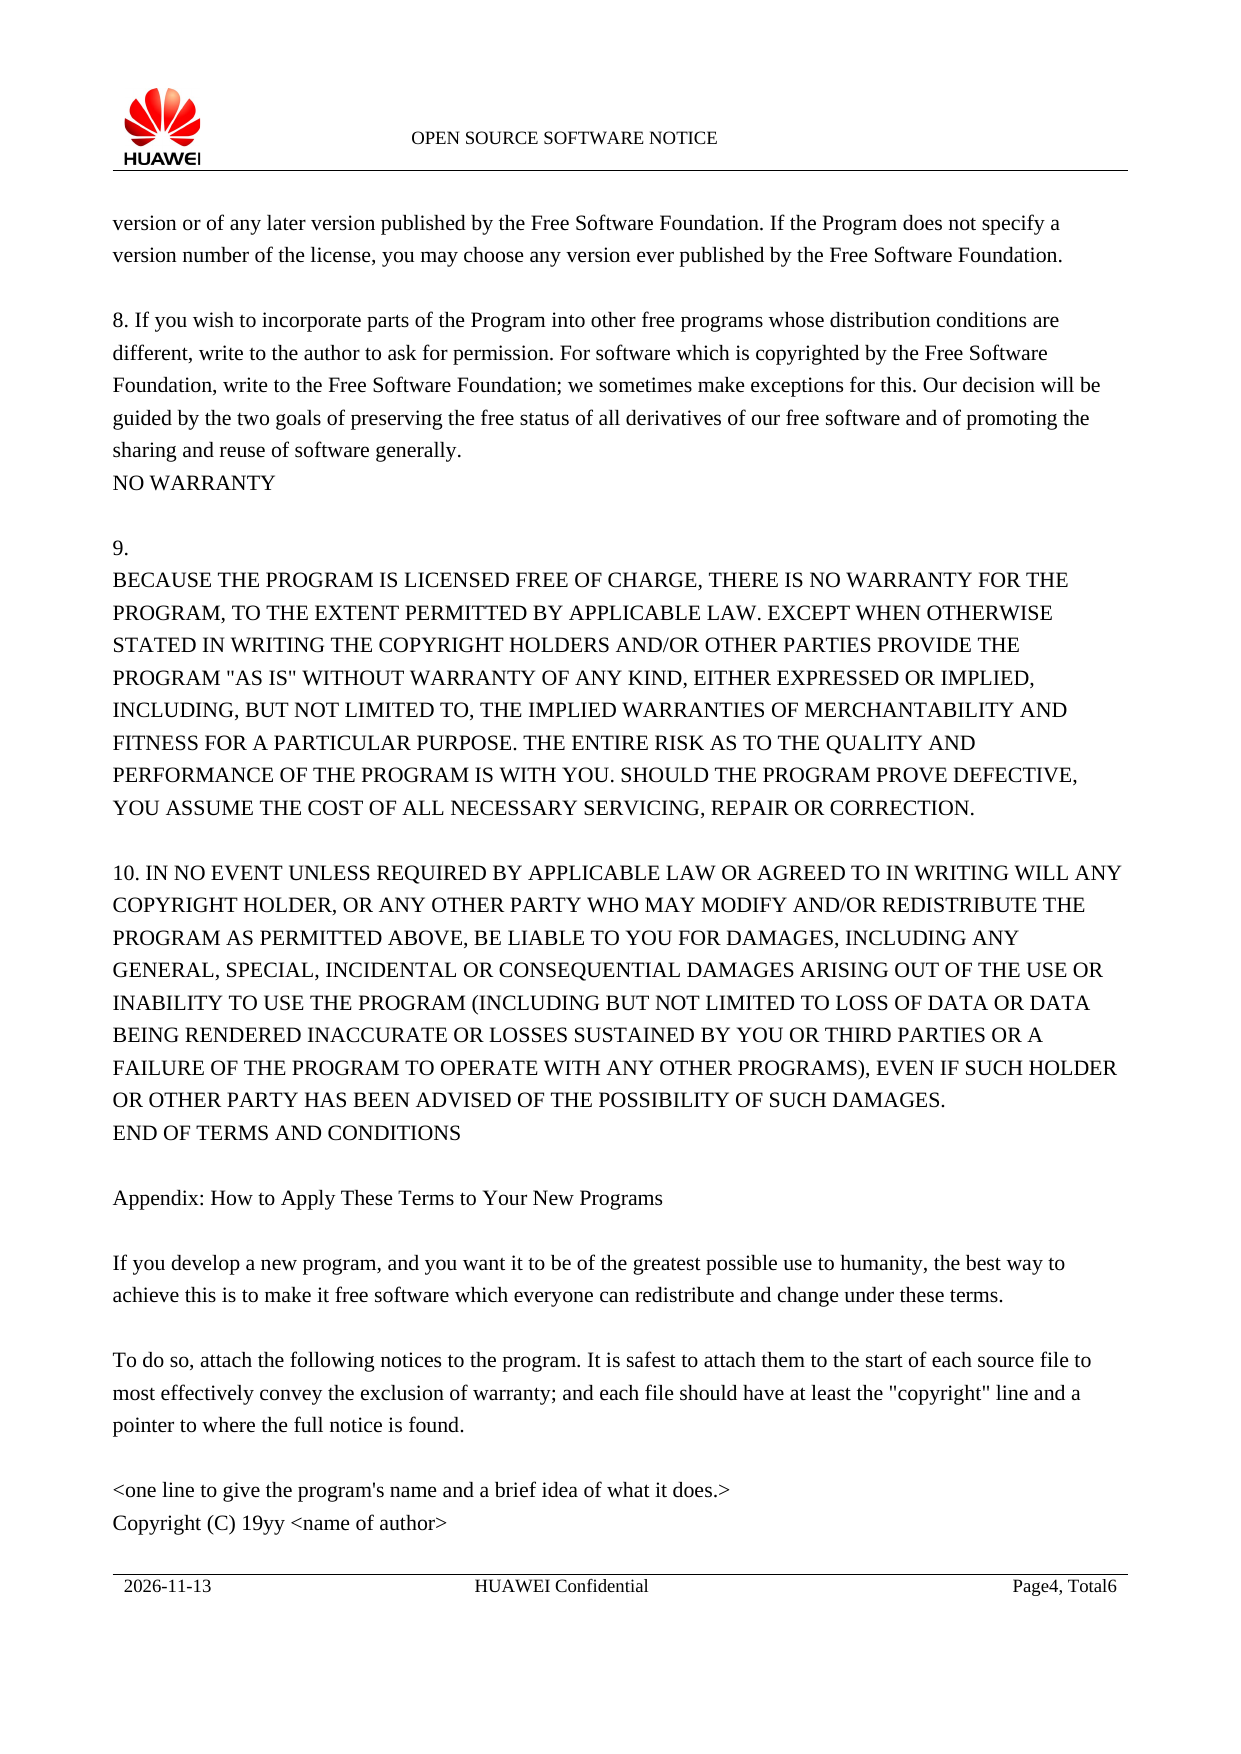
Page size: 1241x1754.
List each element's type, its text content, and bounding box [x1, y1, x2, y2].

text If you develop a new program, and you want it to be of the greatest possible use to humanity, the best way to achieve this is to make it free software which everyone can redistribute and change under these terms. [112, 1246, 1128, 1311]
text Appendix: How to Apply These Terms to Your New Programs [112, 1181, 1128, 1214]
text <one line to give the program's name and a brief idea of what it does.> [112, 1474, 1128, 1506]
text BECAUSE THE PROGRAM IS LICENSED FREE OF CHARGE, THERE IS NO WARRANTY FOR THE PROGRAM, TO THE EXTENT PERMITTED BY APPLICABLE LAW. EXCEPT WHEN OTHERWISE STATED IN WRITING THE COPYRIGHT HOLDERS AND/OR OTHER PARTIES PROVIDE THE PROGRAM "AS IS" WITHOUT WARRANTY OF ANY KIND, EITHER EXPRESSED OR IMPLIED, INCLUDING, BUT NOT LIMITED TO, THE IMPLIED WARRANTIES OF MERCHANTABILITY AND FITNESS FOR A PARTICULAR PURPOSE. THE ENTIRE RISK AS TO THE QUALITY AND PERFORMANCE OF THE PROGRAM IS WITH YOU. SHOULD THE PROGRAM PROVE DEFECTIVE, YOU ASSUME THE COST OF ALL NECESSARY SERVICING, REPAIR OR CORRECTION. [112, 564, 1128, 824]
text To do so, attach the following notices to the program. It is safest to attach them to the start of each source file to most effectively convey the exclusion of warranty; and each file should have at least the "copyright" line and a pointer to where the full notice is found. [112, 1344, 1128, 1441]
text 10. IN NO EVENT UNLESS REQUIRED BY APPLICABLE LAW OR AGREED TO IN WRITING WILL ANY COPYRIGHT HOLDER, OR ANY OTHER PARTY WHO MAY MODIFY AND/OR REDISTRIBUTE THE PROGRAM AS PERMITTED ABOVE, BE LIABLE TO YOU FOR DAMAGES, INCLUDING ANY GENERAL, SPECIAL, INCIDENTAL OR CONSEQUENTIAL DAMAGES ARISING OUT OF THE USE OR INABILITY TO USE THE PROGRAM (INCLUDING BUT NOT LIMITED TO LOSS OF DATA OR DATA BEING RENDERED INACCURATE OR LOSSES SUSTAINED BY YOU OR THIRD PARTIES OR A FAILURE OF THE PROGRAM TO OPERATE WITH ANY OTHER PROGRAMS), EVEN IF SUCH HOLDER OR OTHER PARTY HAS BEEN ADVISED OF THE POSSIBILITY OF SUCH DAMAGES. [112, 856, 1128, 1116]
picture [124, 88, 201, 165]
text 8. If you wish to incorporate parts of the Program into other free programs whose distribution conditions are different, write to the author to ask for permission. For software which is copyrighted by the Free Software Foundation, write to the Free Software Foundation; we sometimes make exceptions for this. Our decision will be guided by the two goals of preserving the free status of all derivatives of our free software and of promoting the sharing and reuse of software generally. [112, 304, 1128, 466]
text NO WARRANTY [112, 466, 1128, 499]
text 9. [112, 531, 1128, 564]
text END OF TERMS AND CONDITIONS [112, 1116, 1128, 1149]
text Copyright (C) 19yy <name of author> [112, 1506, 1128, 1539]
